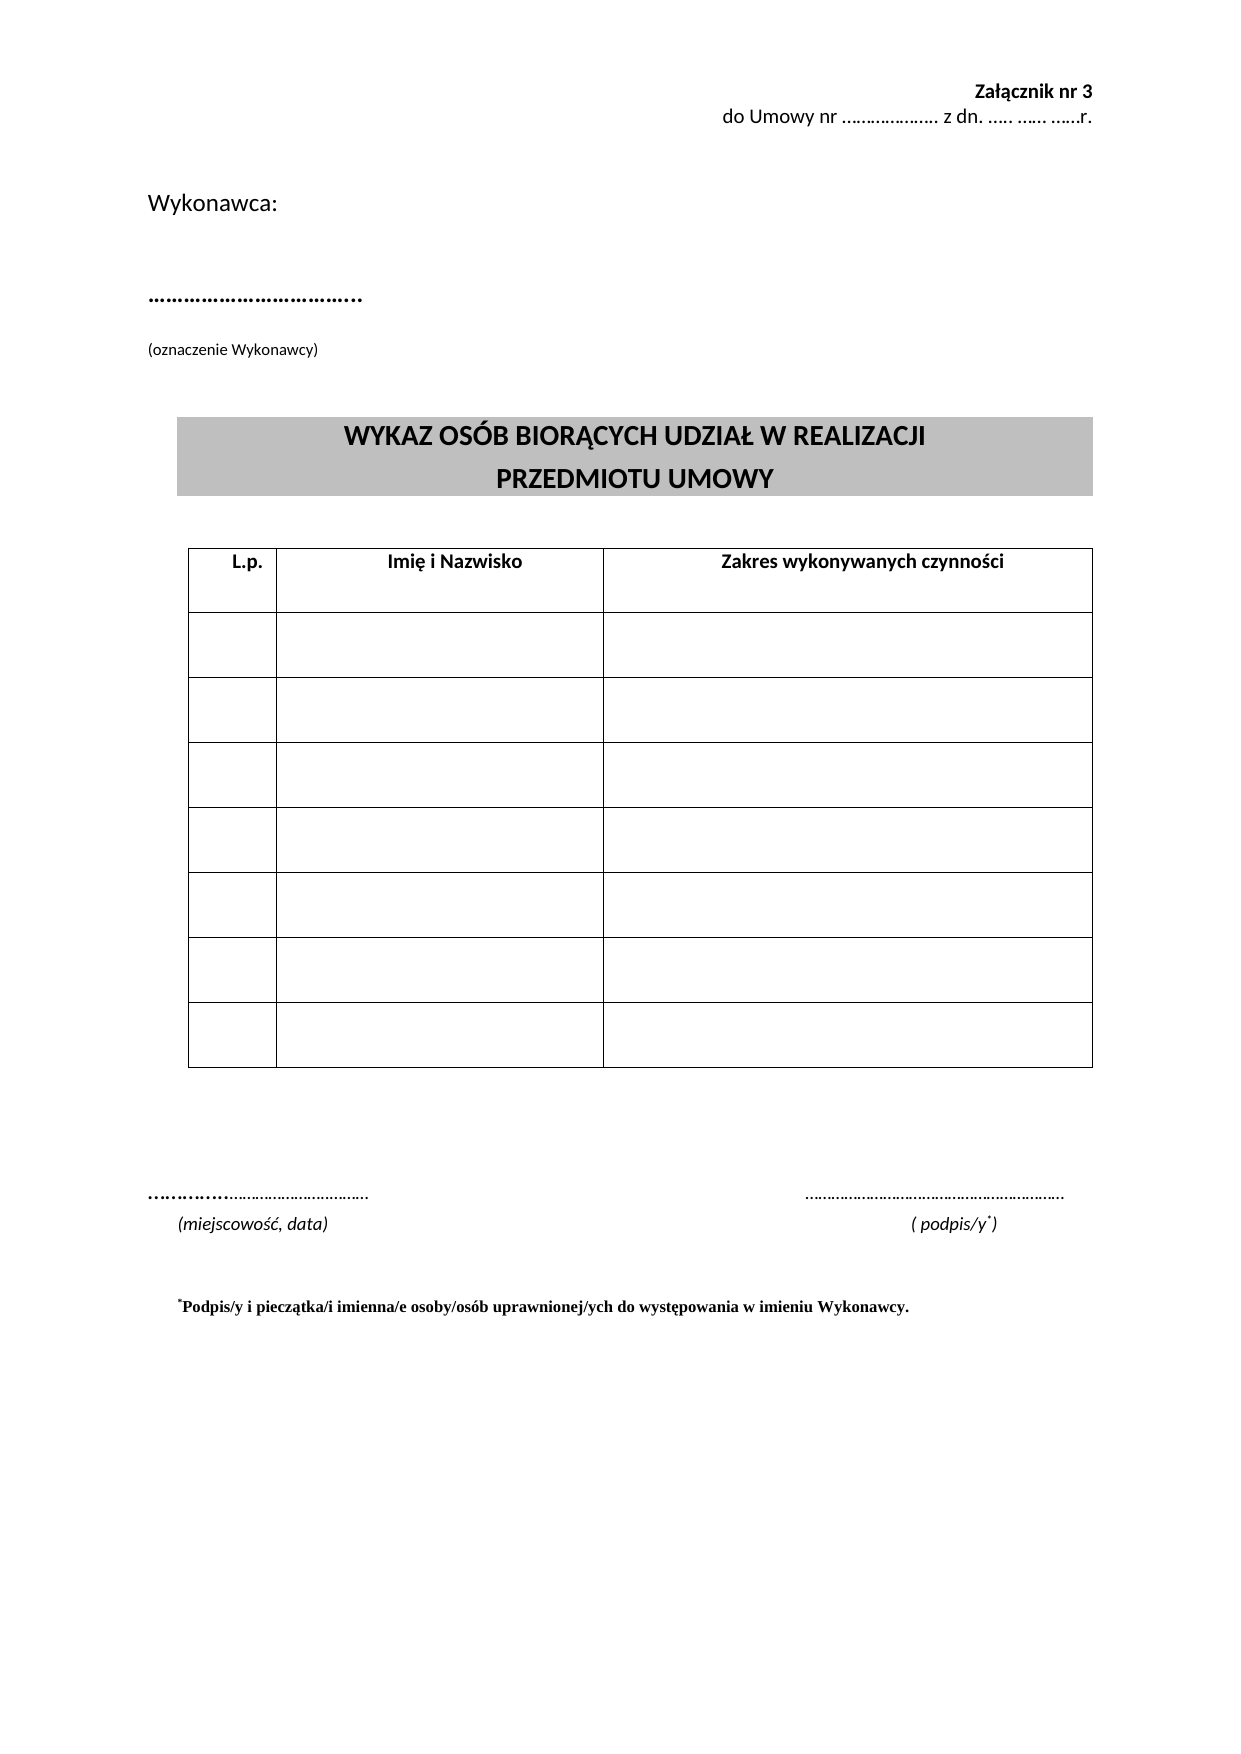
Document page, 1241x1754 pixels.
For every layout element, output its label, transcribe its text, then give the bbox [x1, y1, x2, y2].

table_cell [604, 873, 1092, 937]
table_cell [189, 743, 276, 807]
text ……………………………... [148, 278, 1093, 309]
table_cell [277, 873, 603, 937]
text PRZEDMIOTU UMOWY [177, 461, 1093, 496]
table_header Zakres wykonywanych czynności [604, 549, 1092, 612]
table_cell [277, 808, 603, 872]
text (oznaczenie Wykonawcy) [148, 339, 1093, 359]
table_cell [189, 1003, 276, 1067]
table_cell [604, 808, 1092, 872]
table_header L.p. [189, 549, 276, 612]
text …………..…………………..……… …………………………………………………… [148, 1175, 1093, 1206]
table_cell [604, 743, 1092, 807]
text *Podpis/y i pieczątka/i imienna/e osoby/osób uprawnionej/ych do występowania w imieniu Wykonawcy. [177, 1296, 1093, 1316]
table_cell [189, 873, 276, 937]
table_cell [277, 938, 603, 1002]
table_header Imię i Nazwisko [277, 549, 603, 612]
table_cell [604, 1003, 1092, 1067]
table_cell [604, 938, 1092, 1002]
table_cell [189, 613, 276, 677]
table_cell [604, 678, 1092, 742]
text WYKAZ OSÓB BIORĄCYCH UDZIAŁ W REALIZACJI [177, 417, 1093, 453]
table_cell [277, 743, 603, 807]
table_cell [189, 808, 276, 872]
text (miejscowość, data) ( podpis/y*) [177, 1213, 1093, 1236]
table_cell [277, 613, 603, 677]
table_cell [189, 938, 276, 1002]
table_cell [189, 678, 276, 742]
text Wykonawca: [148, 187, 1093, 217]
table_cell [604, 613, 1092, 677]
table_cell [277, 678, 603, 742]
table_cell [277, 1003, 603, 1067]
